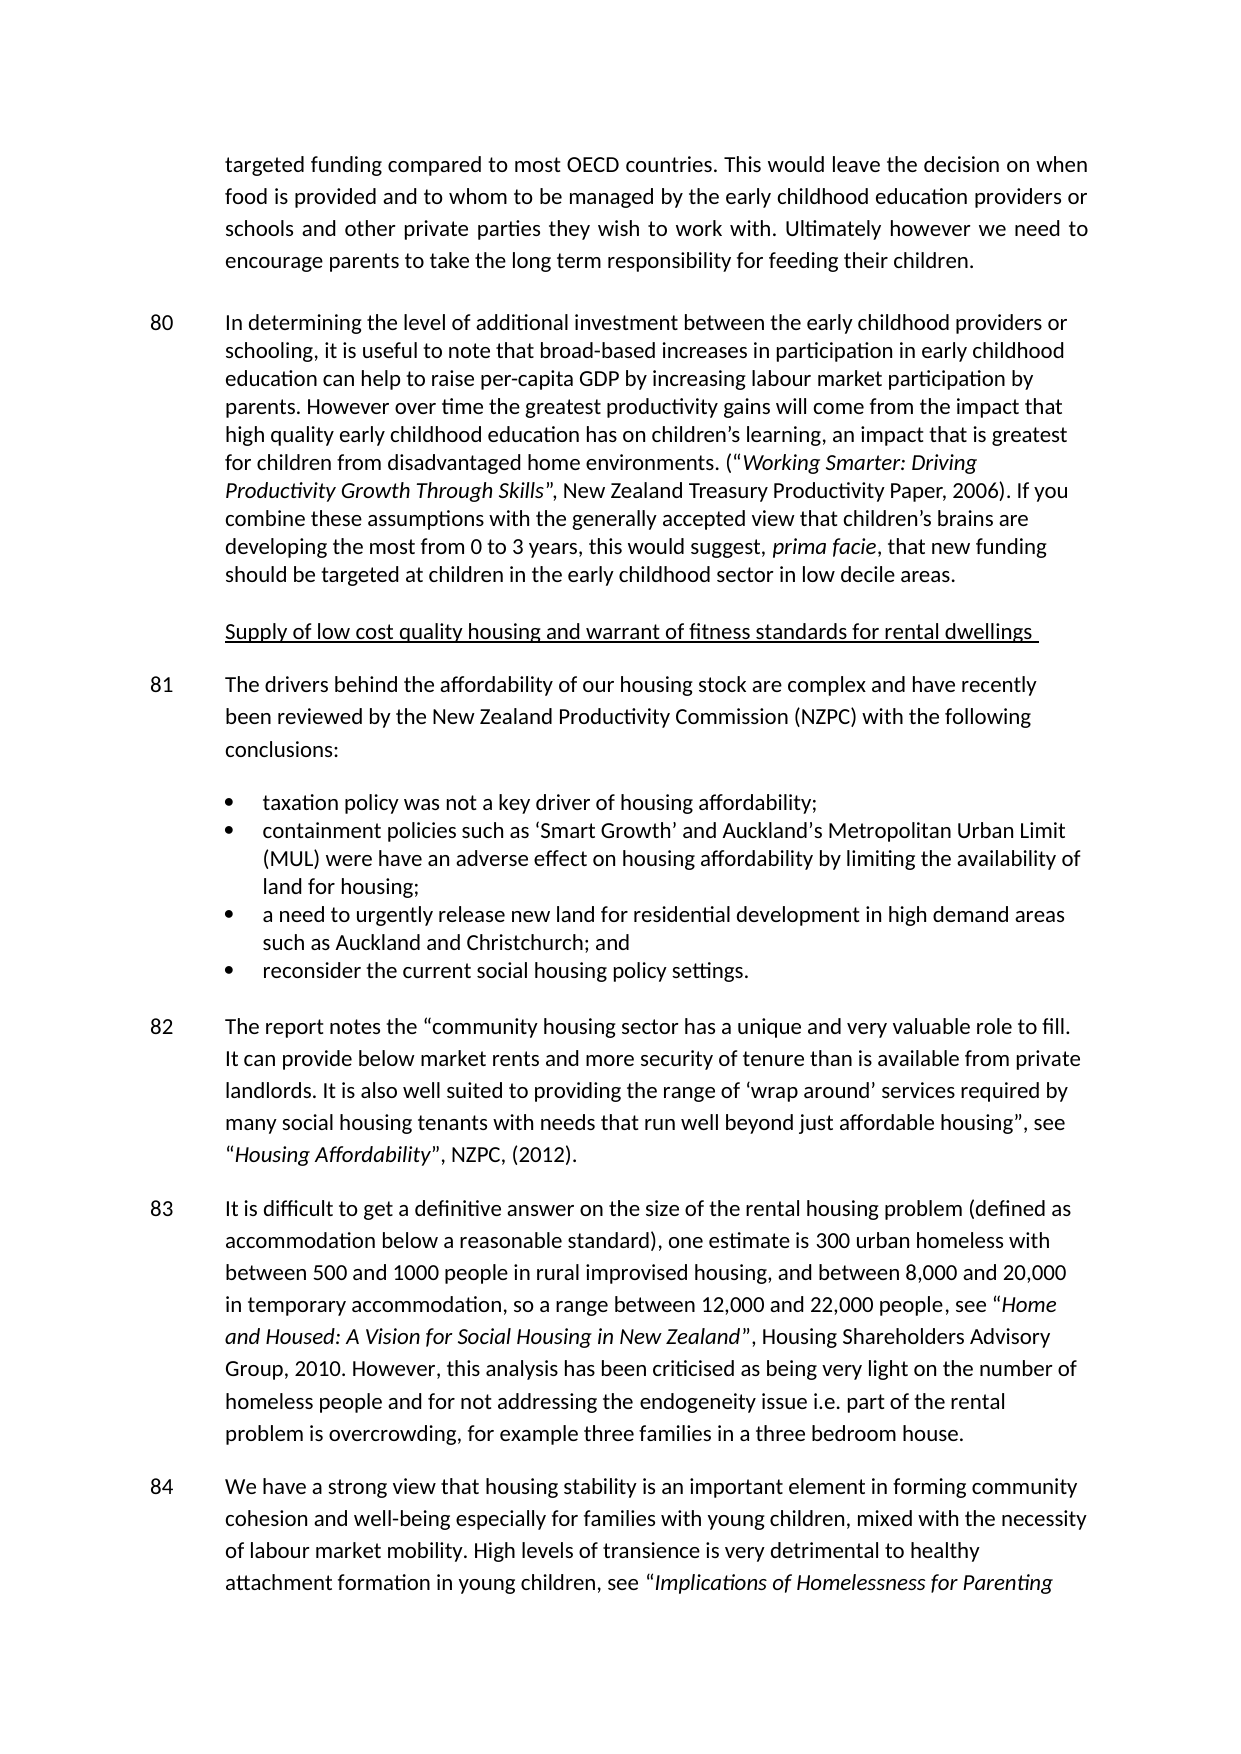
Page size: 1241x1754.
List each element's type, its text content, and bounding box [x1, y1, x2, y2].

subtitle 80 In determining the level of additional investment between the early childhood providers or schooling, it is useful to note that broad-based increases in participation in early childhood education can help to raise per-capita GDP by increasing labour market participation by parents. However over time the greatest productivity gains will come from the impact that high quality early childhood education has on children’s learning, an impact that is greatest for children from disadvantaged home environments. (“Working Smarter: Driving Productivity Growth Through Skills”, New Zealand Treasury Productivity Paper, 2006). If you combine these assumptions with the generally accepted view that children’s brains are developing the most from 0 to 3 years, this would suggest, prima facie, that new funding should be targeted at children in the early childhood sector in low decile areas. [150, 533, 1090, 813]
text 82 The report notes the “community housing sector has a unique and very valuable role to fill. It can provide below market rents and more security of tenure than is available from private landlords. It is also well suited to providing the range of ‘wrap around’ services required by many social housing tenants with needs that run well beyond just affordable housing”, see “Housing Affordability”, NZPC, (2012). [150, 1237, 1090, 1394]
list containment policies such as ‘Smart Growth’ and Auckland’s Metropolitan Urban Limit (MUL) were have an adverse effect on housing affordability by limiting the availability of land for housing; [225, 1041, 1090, 1125]
text 81 The drivers behind the affordability of our housing stock are complex and have recently been reviewed by the New Zealand Productivity Commission (NZPC) with the following conclusions: [150, 896, 1090, 988]
text Supply of low cost quality housing and warrant of fitness standards for rental dwellings [150, 843, 1090, 871]
text 79 There is a pretty robust policy case for considering higher funding for low decile early childhood education providers or primary schools given the strong link between student achievement and socio-economic status in New Zealand and the comparatively low level of targeted funding compared to most OECD countries. This would leave the decision on when food is provided and to whom to be managed by the early childhood education providers or schools and other private parties they wish to work with. Ultimately however we need to encourage parents to take the long term responsibility for feeding their children. [150, 279, 1090, 500]
list a need to urgently release new land for residential development in high demand areas such as Auckland and Christchurch; and [225, 1125, 1090, 1181]
list reconsider the current social housing policy settings. [225, 1181, 1090, 1209]
text 78 This suggests that any additional funding should be targeted through either the equity or decile funding of early childhood education providers or schools and more intensive care provided through the NGO sector via the social worker in low decile schools type initiatives. [150, 150, 1090, 242]
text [150, 1419, 1090, 1576]
list taxation policy was not a key driver of housing affordability; [225, 1013, 1090, 1041]
